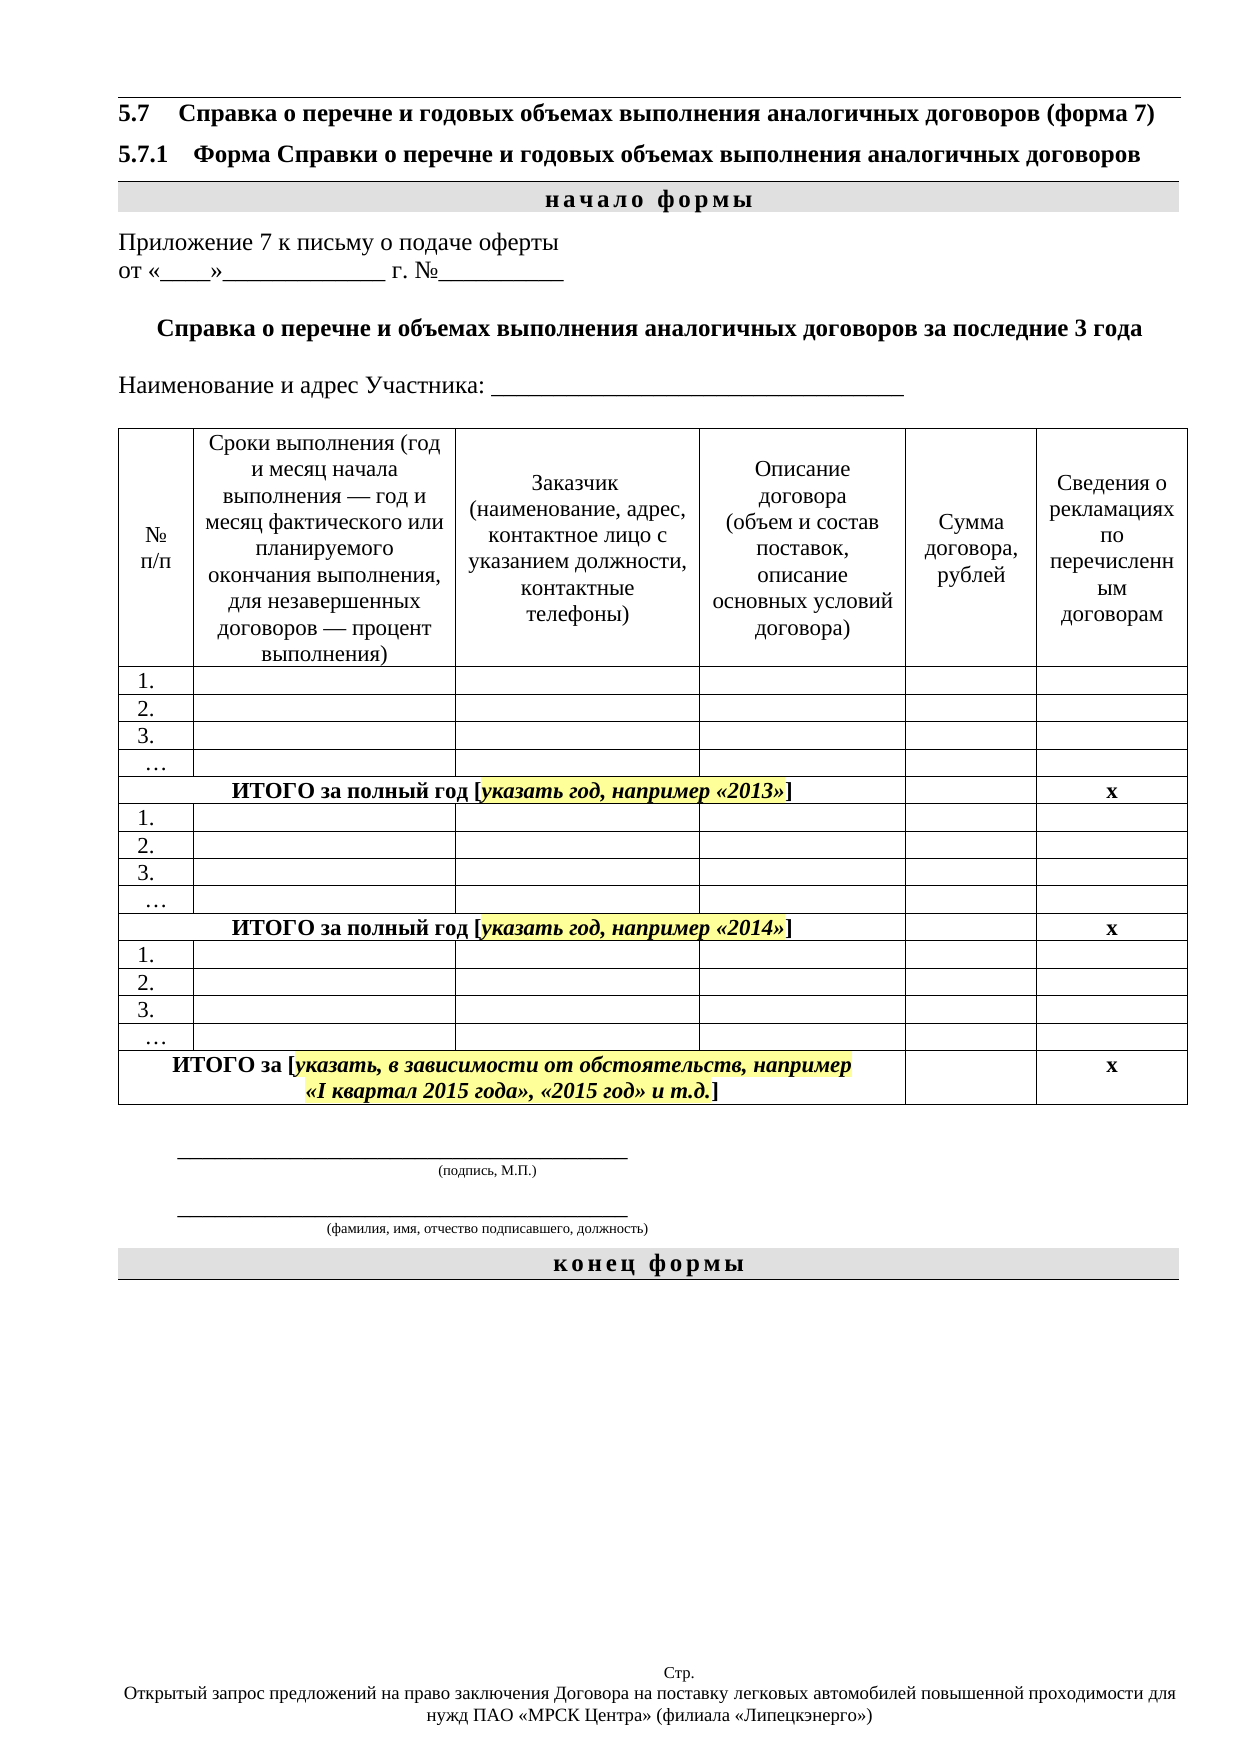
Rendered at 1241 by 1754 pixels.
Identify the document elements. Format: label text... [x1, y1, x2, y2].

table_cell [906, 667, 1036, 694]
text начало формы [118, 182, 1179, 212]
table_cell [456, 667, 699, 694]
table_cell ИТОГО за [указать, в зависимости от обстоятельств, например «I квартал 2015 года», «2015 год» и т.д.] [119, 1051, 305, 1103]
table_cell [456, 941, 699, 968]
table_cell [1037, 859, 1187, 885]
table_cell [194, 722, 455, 748]
table_cell [456, 695, 699, 721]
table_cell [1037, 832, 1187, 858]
table_cell [194, 832, 455, 858]
text (фамилия, имя, отчество подписавшего, должность) [118, 1219, 797, 1248]
table_cell [1037, 969, 1187, 995]
table_cell [194, 695, 455, 721]
table_cell [194, 804, 455, 831]
table_cell ИТОГО за полный год [указать год, например «2013»] [119, 777, 481, 803]
table_cell [1037, 941, 1187, 968]
table_cell [906, 1024, 1036, 1050]
table_cell [194, 886, 455, 913]
table_cell [119, 695, 193, 721]
table_cell [906, 996, 1036, 1022]
table_cell ИТОГО за полный год [указать год, например «2014»] [785, 914, 905, 940]
table_cell [1037, 1024, 1187, 1050]
table_cell [700, 750, 905, 776]
table_cell [906, 969, 1036, 995]
table_cell [194, 1024, 455, 1050]
table_cell … [119, 750, 193, 776]
text конец формы [118, 1248, 1179, 1279]
subtitle Форма Справки о перечне и годовых объемах выполнения аналогичных договоров [118, 139, 1181, 168]
text Наименование и адрес Участника: _________________________________ [118, 371, 1181, 399]
table_header Заказчик (наименование, адрес, контактное лицо с указанием должности, контактные телефоны) [456, 429, 699, 666]
table_cell [119, 722, 193, 748]
table_cell [1037, 722, 1187, 748]
table_cell [194, 667, 455, 694]
table_cell [700, 667, 905, 694]
table_cell [456, 832, 699, 858]
table_header Сведения о рекламациях по перечисленным договорам [1037, 429, 1187, 666]
table_cell [700, 859, 905, 885]
table_cell [906, 886, 1036, 913]
table_cell [194, 859, 455, 885]
table_cell [456, 750, 699, 776]
table_cell [194, 941, 455, 968]
table_cell [119, 859, 193, 885]
table_header Сумма договора, рублей [906, 429, 1036, 666]
text Справка о перечне и объемах выполнения аналогичных договоров за последние 3 года [118, 313, 1181, 342]
table_cell ИТОГО за полный год [указать год, например «2013»] [785, 777, 905, 803]
table_cell [1037, 886, 1187, 913]
table_cell [906, 859, 1036, 885]
table_header № п/п [119, 429, 193, 666]
table_cell [700, 832, 905, 858]
table_cell [906, 914, 1036, 940]
table_cell [119, 667, 193, 694]
table_cell [456, 859, 699, 885]
table_cell [119, 941, 193, 968]
table_cell [1037, 750, 1187, 776]
table_cell ИТОГО за [указать, в зависимости от обстоятельств, например «I квартал 2015 года», «2015 год» и т.д.] [711, 1051, 905, 1103]
text Приложение 7 к письму о подаче оферты от «____»_____________ г. №__________ [118, 227, 1181, 284]
table_cell [906, 777, 1036, 803]
table_cell [119, 832, 193, 858]
table_cell [194, 996, 455, 1022]
table_cell [700, 804, 905, 831]
table_cell [700, 886, 905, 913]
table_cell [119, 969, 193, 995]
table_cell [906, 750, 1036, 776]
table_cell х [1037, 777, 1187, 803]
table_cell х [1037, 1051, 1187, 1103]
table_cell [1037, 695, 1187, 721]
table_cell [456, 886, 699, 913]
table_cell [906, 832, 1036, 858]
text ____________________________________ [118, 1133, 1181, 1162]
table_cell [906, 722, 1036, 748]
table_cell [456, 804, 699, 831]
table_cell [700, 1024, 905, 1050]
table_cell х [1037, 914, 1187, 940]
table_cell [1037, 667, 1187, 694]
table_cell [194, 969, 455, 995]
table_cell [456, 969, 699, 995]
table_cell … [119, 886, 193, 913]
table_cell [119, 996, 193, 1022]
table_cell [700, 996, 905, 1022]
table_cell [119, 804, 193, 831]
table_cell [1037, 804, 1187, 831]
table_cell [906, 1051, 1036, 1103]
table_cell [194, 750, 455, 776]
table_cell [456, 996, 699, 1022]
table_cell ИТОГО за полный год [указать год, например «2014»] [119, 914, 481, 940]
table_cell [700, 969, 905, 995]
table_cell [456, 722, 699, 748]
table_header Описание договора (объем и состав поставок, описание основных условий договора) [700, 429, 905, 666]
table_cell [906, 804, 1036, 831]
table_cell [700, 695, 905, 721]
table_cell [700, 722, 905, 748]
table_cell [1037, 996, 1187, 1022]
table_header Сроки выполнения (год и месяц начала выполнения — год и месяц фактического или планируемого окончания выполнения, для незавершенных договоров — процент выполнения) [194, 429, 455, 666]
text (подпись, М.П.) [118, 1162, 797, 1191]
table_cell [906, 941, 1036, 968]
table_cell [906, 695, 1036, 721]
table_cell [700, 941, 905, 968]
table_cell [456, 1024, 699, 1050]
table_cell … [119, 1024, 193, 1050]
text ____________________________________ [118, 1191, 1181, 1219]
subtitle Справка о перечне и годовых объемах выполнения аналогичных договоров (форма 7) [118, 98, 1181, 127]
